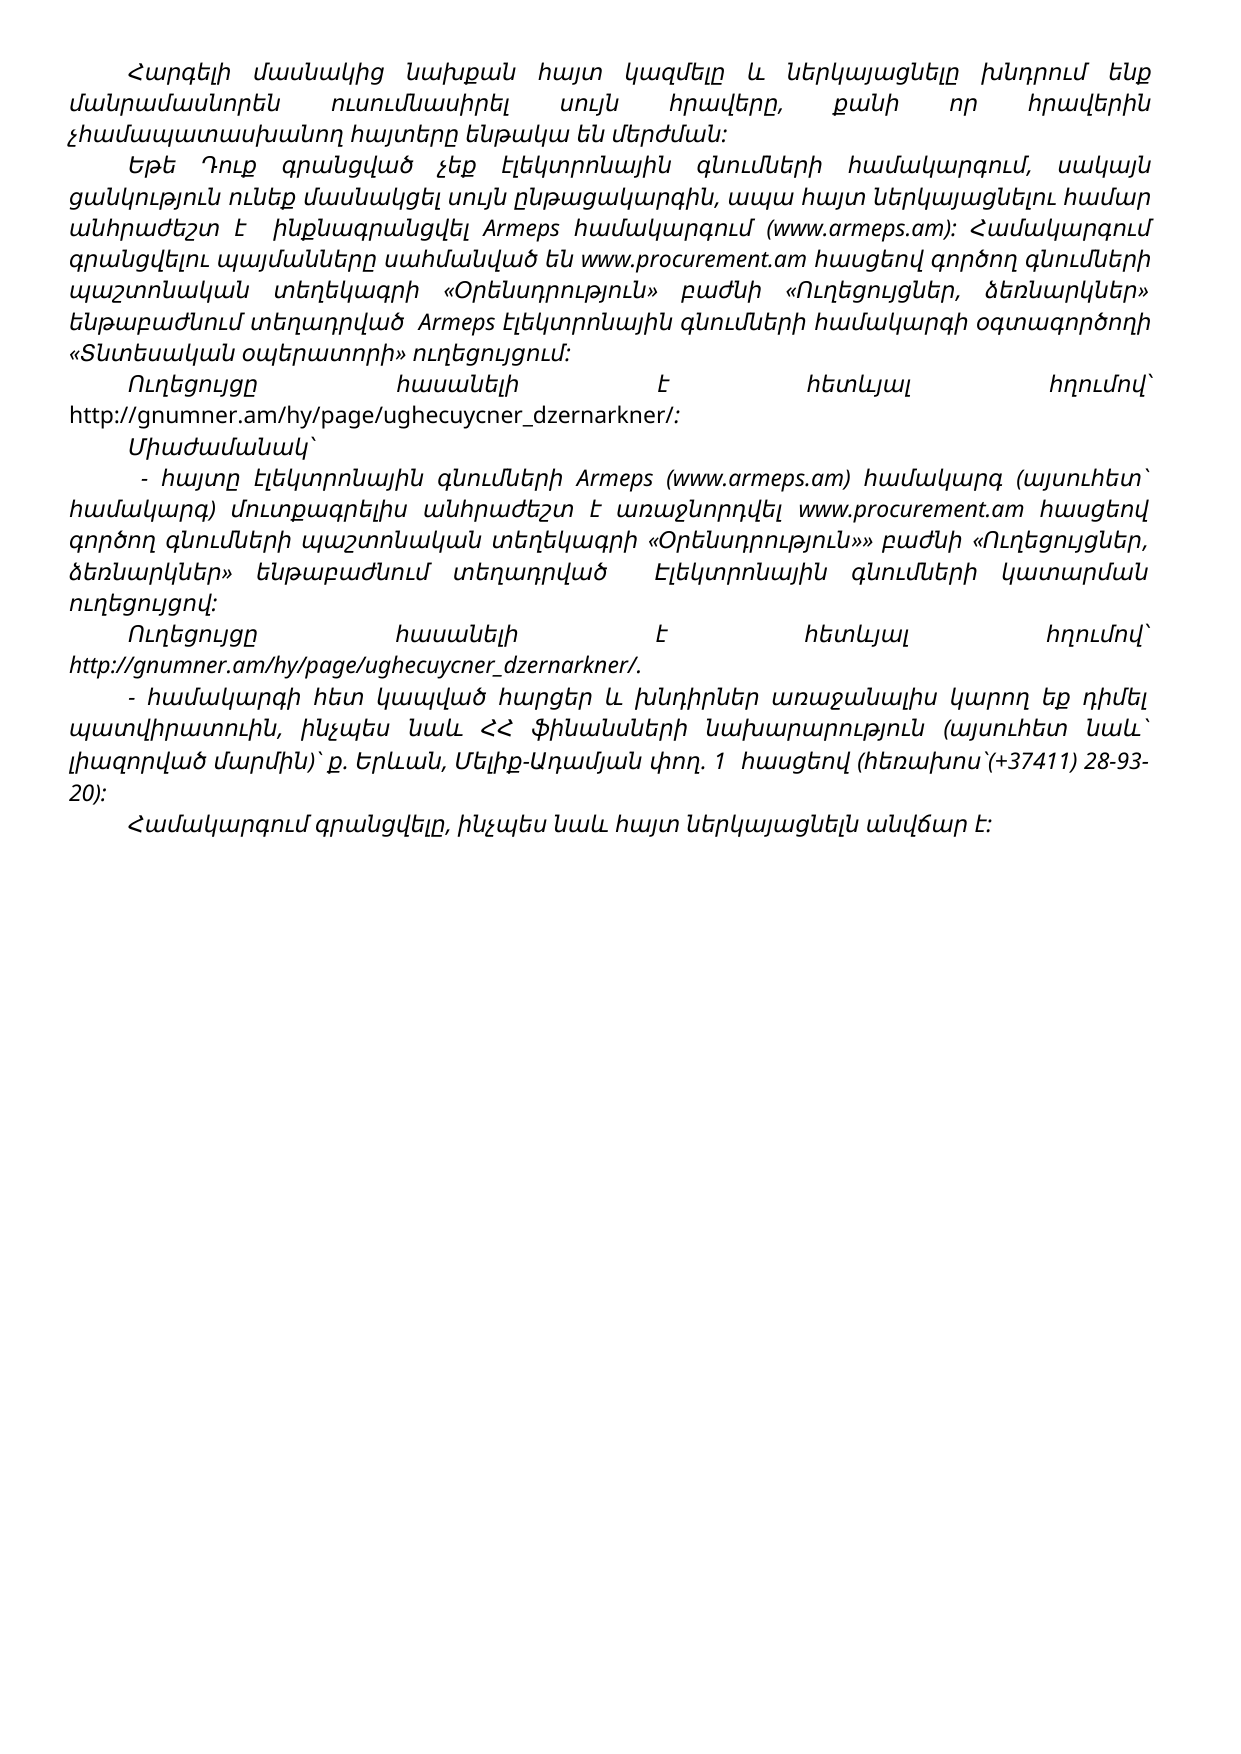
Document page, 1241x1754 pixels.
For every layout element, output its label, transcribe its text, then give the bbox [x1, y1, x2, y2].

text Հարգելի մասնակից նախքան հայտ կազմելը և ներկայացնելը խնդրում ենք մանրամասնորեն ուսումնասիրել սույն հրավերը, քանի որ հրավերին չհամապատասխանող հայտերը ենթակա են մերժման: [69, 56, 1152, 149]
text Համակարգում գրանցվելը, ինչպես նաև հայտ ներկայացնելն անվճար է: [69, 808, 1152, 839]
text - հայտը էլեկտրոնային գնումների Armeps (www.armeps.am) համակարգ (այսուհետ` համակարգ) մուտքագրելիս անհրաժեշտ է առաջնորդվել www.procurement.am հասցեով գործող գնումների պաշտոնական տեղեկագրի «Օրենսդրություն»» բաժնի «Ուղեցույցներ, ձեռնարկներ» ենթաբաժնում տեղադրված Էլեկտրոնային գնումների կատարման ուղեցույցով: [69, 462, 1152, 618]
text Ուղեցույցը հասանելի է հետևյալ հղումով՝ http://gnumner.am/hy/page/ughecuycner_dzernarkner/: [69, 368, 1152, 431]
text Եթե Դուք գրանցված չեք էլեկտրոնային գնումների համակարգում, սակայն ցանկություն ունեք մասնակցել սույն ընթացակարգին, ապա հայտ ներկայացնելու համար անհրաժեշտ է ինքնագրանցվել Armeps համակարգում (www.armeps.am): Համակարգում գրանցվելու պայմանները սահմանված են www.procurement.am հասցեով գործող գնումների պաշտոնական տեղեկագրի «Օրենսդրություն» բաժնի «Ուղեցույցներ, ձեռնարկներ» ենթաբաժնում տեղադրված Armeps էլեկտրոնային գնումների համակարգի օգտագործողի «Տնտեսական օպերատորի» ուղեցույցում: [69, 149, 1152, 368]
text - համակարգի հետ կապված հարցեր և խնդիրներ առաջանալիս կարող եք դիմել պատվիրատուին, ինչպես նաև ՀՀ ֆինանսների նախարարություն (այսուհետ նաև` լիազորված մարմին)` ք. Երևան, Մելիք-Ադամյան փող. 1 հասցեով (հեռախոս`(+37411) 28-93-20): [69, 681, 1152, 808]
text Ուղեցույցը հասանելի է հետևյալ հղումով՝ http://gnumner.am/hy/page/ughecuycner_dzernarkner/. [69, 618, 1152, 681]
text Միաժամանակ՝ [69, 431, 1152, 462]
